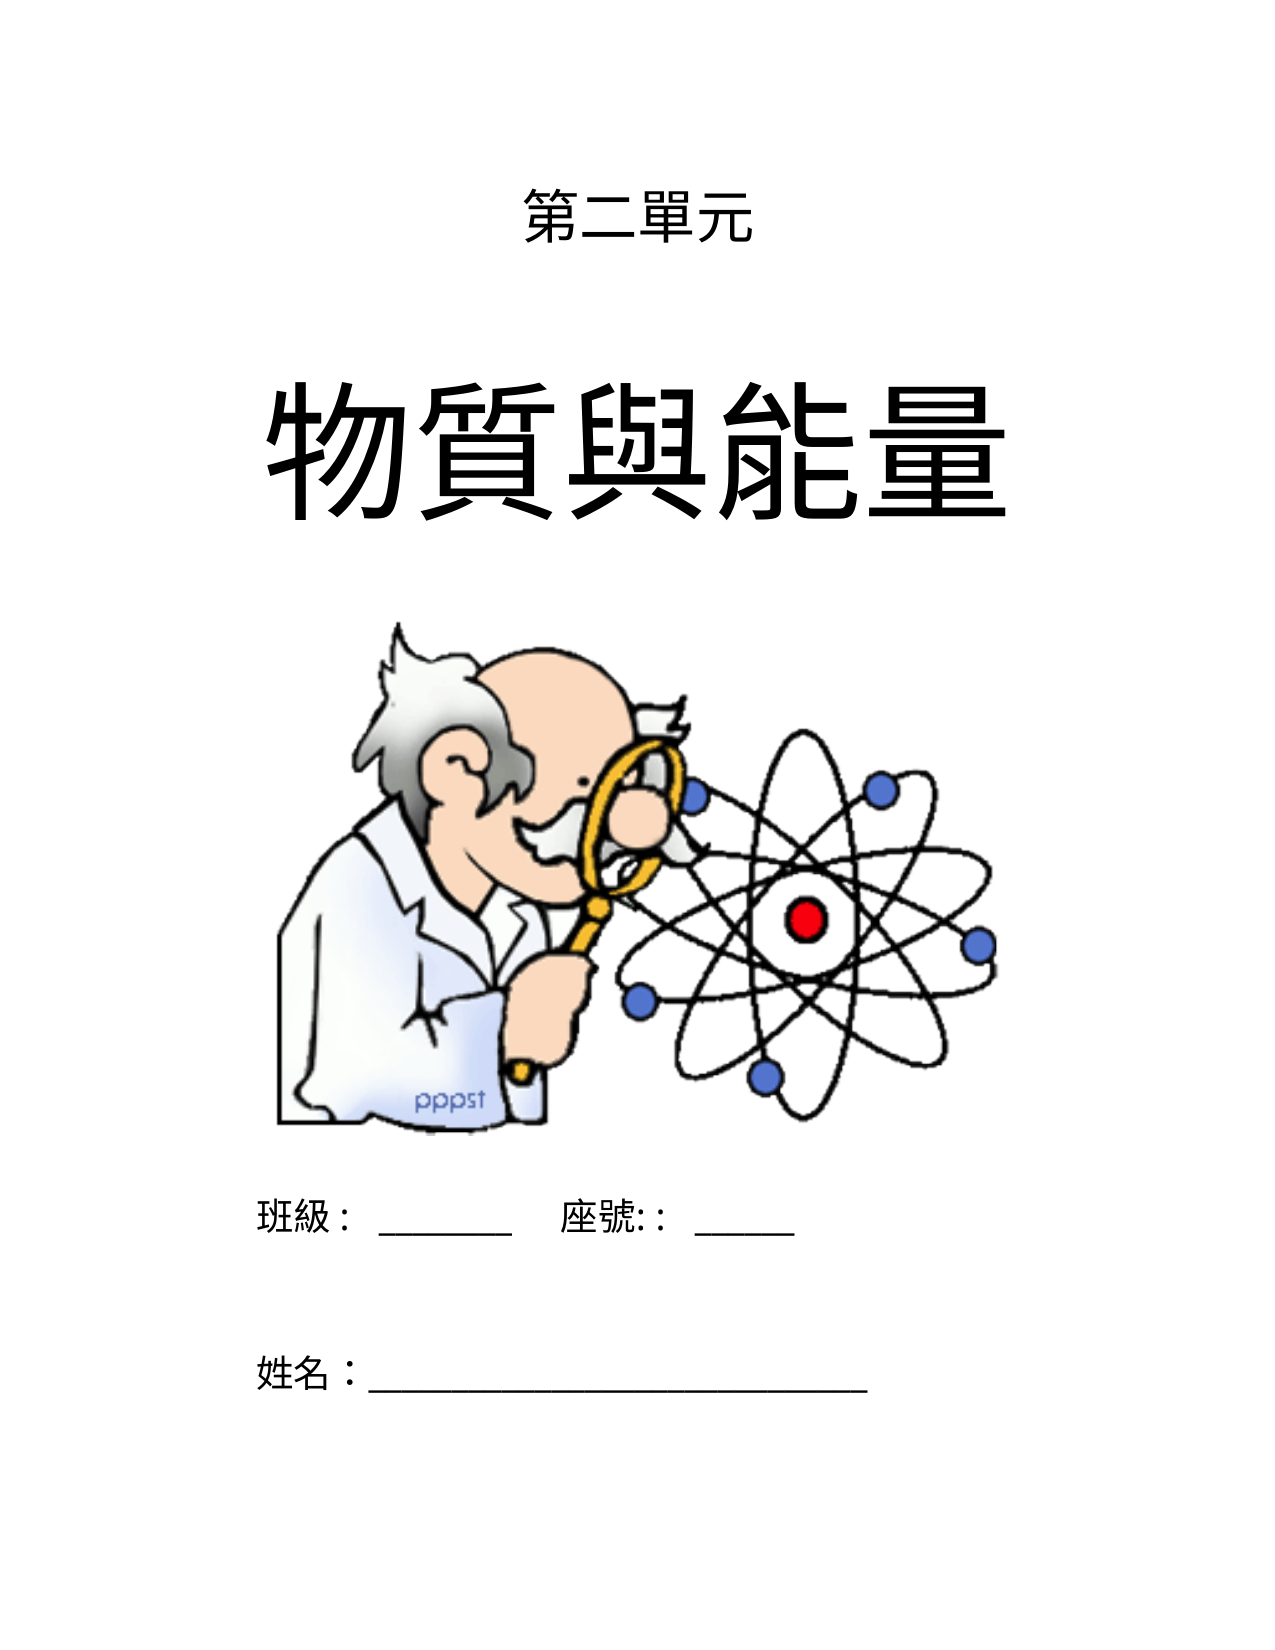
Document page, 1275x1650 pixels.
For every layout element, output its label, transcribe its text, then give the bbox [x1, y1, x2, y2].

text 物質與能量 [187, 335, 1087, 552]
text 班級 : ________ 座號: : ______ [187, 1187, 1087, 1241]
text 姓名：______________________________ [187, 1344, 1087, 1398]
picture [265, 620, 1010, 1136]
text 第二單元 [187, 150, 1087, 256]
